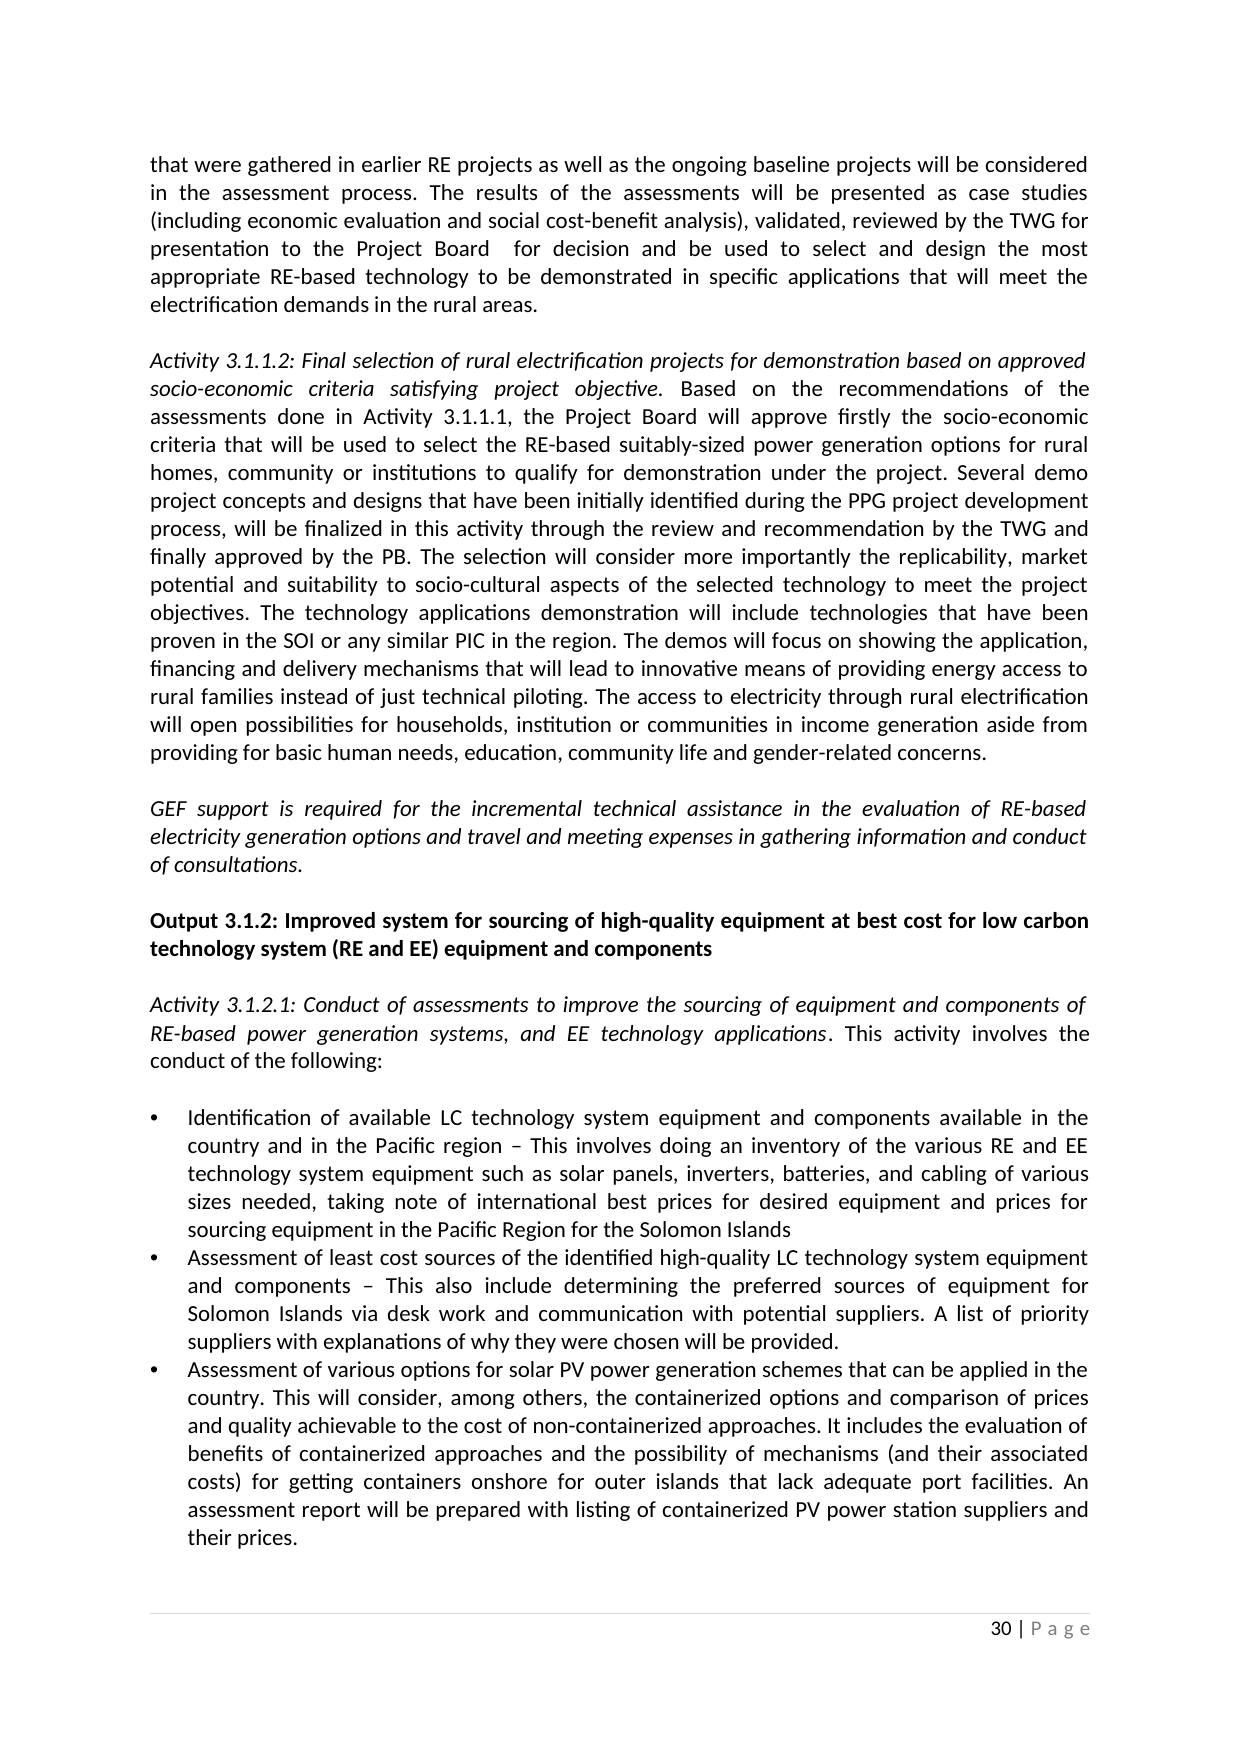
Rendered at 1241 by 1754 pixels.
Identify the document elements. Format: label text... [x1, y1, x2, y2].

text Output 3.1.2: Improved system for sourcing of high-quality equipment at best cost for low carbon technology system (RE and EE) equipment and components [150, 907, 1090, 963]
list Assessment of various options for solar PV power generation schemes that can be applied in the country. This will consider, among others, the containerized options and comparison of prices and quality achievable to the cost of non-containerized approaches. It includes the evaluation of benefits of containerized approaches and the possibility of mechanisms (and their associated costs) for getting containers onshore for outer islands that lack adequate port facilities. An assessment report will be prepared with listing of containerized PV power station suppliers and their prices. [150, 1355, 1090, 1551]
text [150, 150, 1090, 318]
text Activity 3.1.1.2: Final selection of rural electrification projects for demonstration based on approved socio-economic criteria satisfying project objective. Based on the recommendations of the assessments done in Activity 3.1.1.1, the Project Board will approve firstly the socio-economic criteria that will be used to select the RE-based suitably-sized power generation options for rural homes, community or institutions to qualify for demonstration under the project. Several demo project concepts and designs that have been initially identified during the PPG project development process, will be finalized in this activity through the review and recommendation by the TWG and finally approved by the PB. The selection will consider more importantly the replicability, market potential and suitability to socio-cultural aspects of the selected technology to meet the project objectives. The technology applications demonstration will include technologies that have been proven in the SOI or any similar PIC in the region. The demos will focus on showing the application, financing and delivery mechanisms that will lead to innovative means of providing energy access to rural families instead of just technical piloting. The access to electricity through rural electrification will open possibilities for households, institution or communities in income generation aside from providing for basic human needs, education, community life and gender-related concerns. [150, 346, 1090, 766]
text GEF support is required for the incremental technical assistance in the evaluation of RE-based electricity generation options and travel and meeting expenses in gathering information and conduct of consultations. [150, 794, 1090, 878]
text Activity 3.1.2.1: Conduct of assessments to improve the sourcing of equipment and components of RE-based power generation systems, and EE technology applications. This activity involves the conduct of the following: [150, 991, 1090, 1075]
list Assessment of least cost sources of the identified high-quality LC technology system equipment and components – This also include determining the preferred sources of equipment for Solomon Islands via desk work and communication with potential suppliers. A list of priority suppliers with explanations of why they were chosen will be provided. [150, 1243, 1090, 1355]
list Identification of available LC technology system equipment and components available in the country and in the Pacific region – This involves doing an inventory of the various RE and EE technology system equipment such as solar panels, inverters, batteries, and cabling of various sizes needed, taking note of international best prices for desired equipment and prices for sourcing equipment in the Pacific Region for the Solomon Islands [150, 1103, 1090, 1243]
